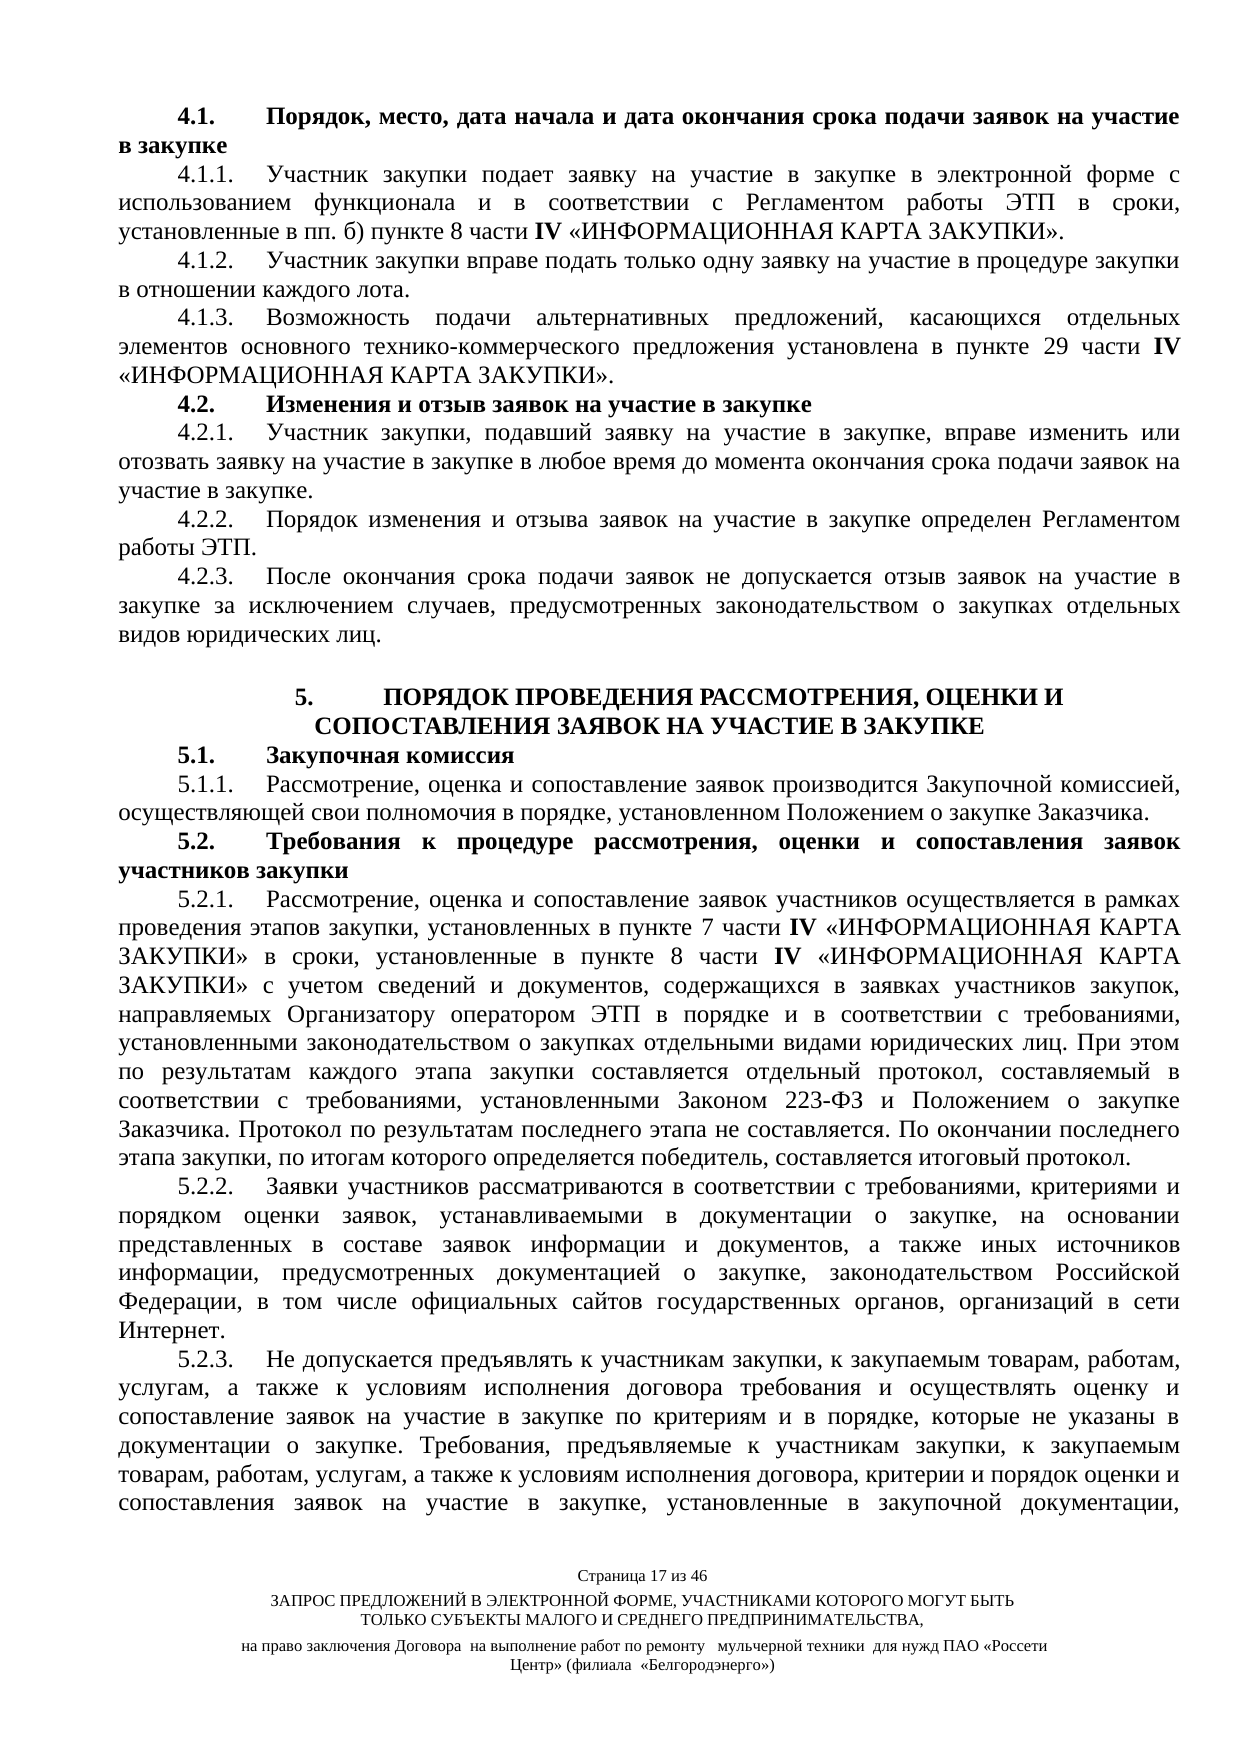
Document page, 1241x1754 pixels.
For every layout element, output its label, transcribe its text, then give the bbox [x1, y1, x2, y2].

subtitle Порядок, место, дата начала и дата окончания срока подачи заявок на участие в закупке [118, 101, 1181, 159]
subtitle Изменения и отзыв заявок на участие в закупке [118, 389, 1181, 417]
subtitle Рассмотрение, оценка и сопоставление заявок участников осуществляется в рамках проведения этапов закупки, установленных в пункте 7 части IV «ИНФОРМАЦИОННАЯ КАРТА ЗАКУПКИ» в сроки, установленные в пункте 8 части IV «ИНФОРМАЦИОННАЯ КАРТА ЗАКУПКИ» с учетом сведений и документов, содержащихся в заявках участников закупок, направляемых Организатору оператором ЭТП в порядке и в соответствии с требованиями, установленными законодательством о закупках отдельными видами юридических лиц. При этом по результатам каждого этапа закупки составляется отдельный протокол, составляемый в соответствии с требованиями, установленными Законом 223-ФЗ и Положением о закупке Заказчика. Протокол по результатам последнего этапа не составляется. По окончании последнего этапа закупки, по итогам которого определяется победитель, составляется итоговый протокол. [118, 884, 1181, 1171]
subtitle Участник закупки подает заявку на участие в закупке в электронной форме с использованием функционала и в соответствии с Регламентом работы ЭТП в сроки, установленные в пп. б) пункте 8 части IV «ИНФОРМАЦИОННАЯ КАРТА ЗАКУПКИ». [118, 159, 1181, 245]
subtitle ПОРЯДОК ПРОВЕДЕНИЯ РАССМОТРЕНИЯ, ОЦЕНКИ И СОПОСТАВЛЕНИЯ ЗАЯВОК НА УЧАСТИЕ В ЗАКУПКЕ [118, 682, 1181, 740]
subtitle Требования к процедуре рассмотрения, оценки и сопоставления заявок участников закупки [118, 826, 1181, 884]
subtitle Участник закупки вправе подать только одну заявку на участие в процедуре закупки в отношении каждого лота. [118, 245, 1181, 302]
subtitle После окончания срока подачи заявок не допускается отзыв заявок на участие в закупке за исключением случаев, предусмотренных законодательством о закупках отдельных видов юридических лиц. [118, 561, 1181, 647]
subtitle Участник закупки, подавший заявку на участие в закупке, вправе изменить или отозвать заявку на участие в закупке в любое время до момента окончания срока подачи заявок на участие в закупке. [118, 417, 1181, 504]
subtitle Возможность подачи альтернативных предложений, касающихся отдельных элементов основного технико-коммерческого предложения установлена в пункте 29 части IV «ИНФОРМАЦИОННАЯ КАРТА ЗАКУПКИ». [118, 302, 1181, 389]
subtitle Рассмотрение, оценка и сопоставление заявок производится Закупочной комиссией, осуществляющей свои полномочия в порядке, установленном Положением о закупке Заказчика. [118, 769, 1181, 826]
subtitle Заявки участников рассматриваются в соответствии с требованиями, критериями и порядком оценки заявок, устанавливаемыми в документации о закупке, на основании представленных в составе заявок информации и документов, а также иных источников информации, предусмотренных документацией о закупке, законодательством Российской Федерации, в том числе официальных сайтов государственных органов, организаций в сети Интернет. [118, 1171, 1181, 1344]
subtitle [118, 1344, 1181, 1516]
subtitle Порядок изменения и отзыва заявок на участие в закупке определен Регламентом работы ЭТП. [118, 504, 1181, 561]
subtitle Закупочная комиссия [118, 740, 1181, 769]
